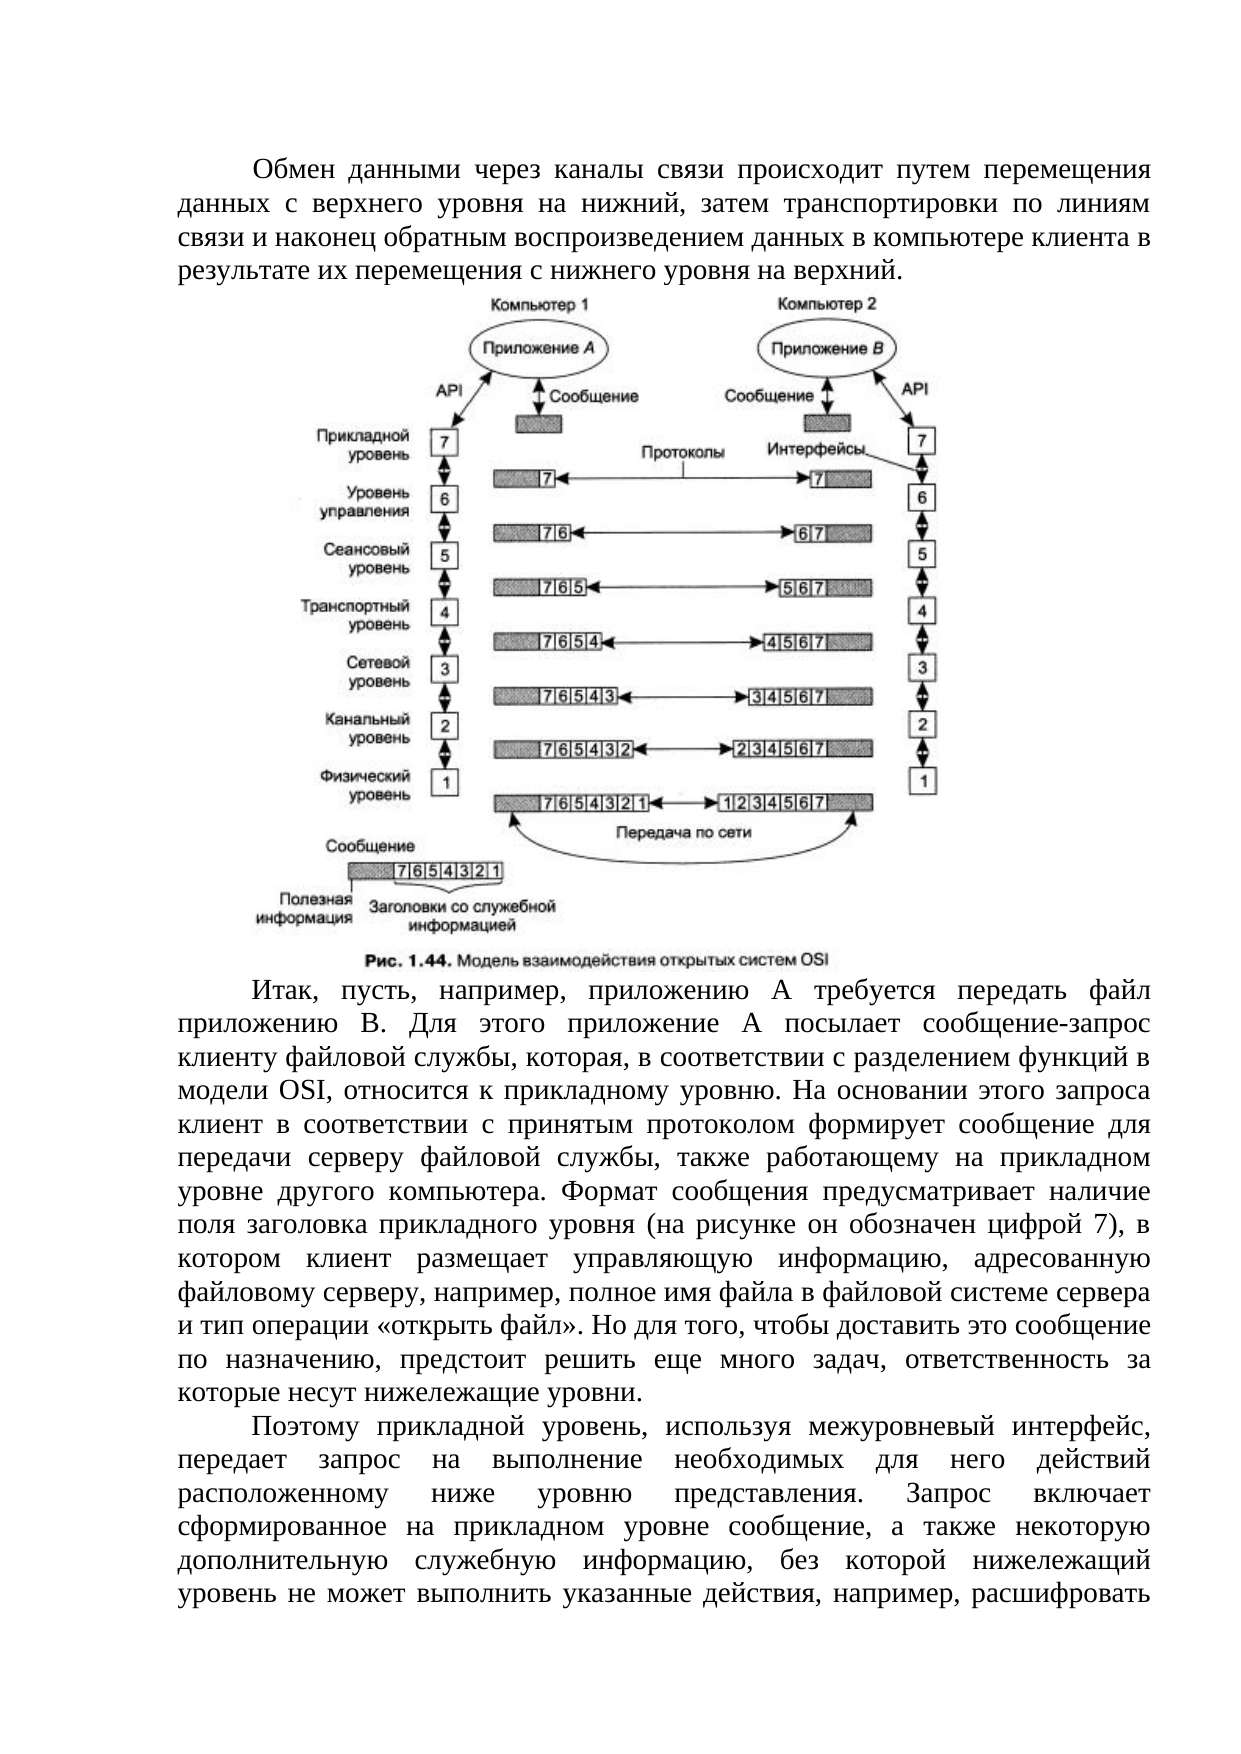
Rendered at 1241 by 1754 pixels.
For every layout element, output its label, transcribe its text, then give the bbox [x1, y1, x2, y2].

text Итак, пусть, например, приложению А требуется передать файл приложению В. Для этого приложение А посылает сообщение-запрос клиенту файловой службы, которая, в соответствии с разделением функций в модели OSI, относится к прикладному уровню. На основании этого запроса клиент в соответствии с принятым протоколом формирует сообщение для передачи серверу файловой службы, также работающему на прикладном уровне другого компьютера. Формат сообщения предусматривает наличие поля заголовка прикладного уровня (на рисунке он обозначен цифрой 7), в котором клиент размещает управляющую информацию, адресованную файловому серверу, например, полное имя файла в файловой системе сервера и тип операции «открыть файл». Но для того, чтобы доставить это сообщение по назначению, предстоит решить еще много задач, ответственность за которые несут нижележащие уровни. [177, 972, 1152, 1408]
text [177, 1408, 1152, 1609]
picture [251, 285, 944, 972]
list Обмен данными через каналы связи происходит путем перемещения данных с верхнего уровня на нижний, затем транспортировки по линиям связи и наконец обратным воспроизведением данных в компьютере клиента в результате их перемещения с нижнего уровня на верхний. [177, 152, 1152, 286]
